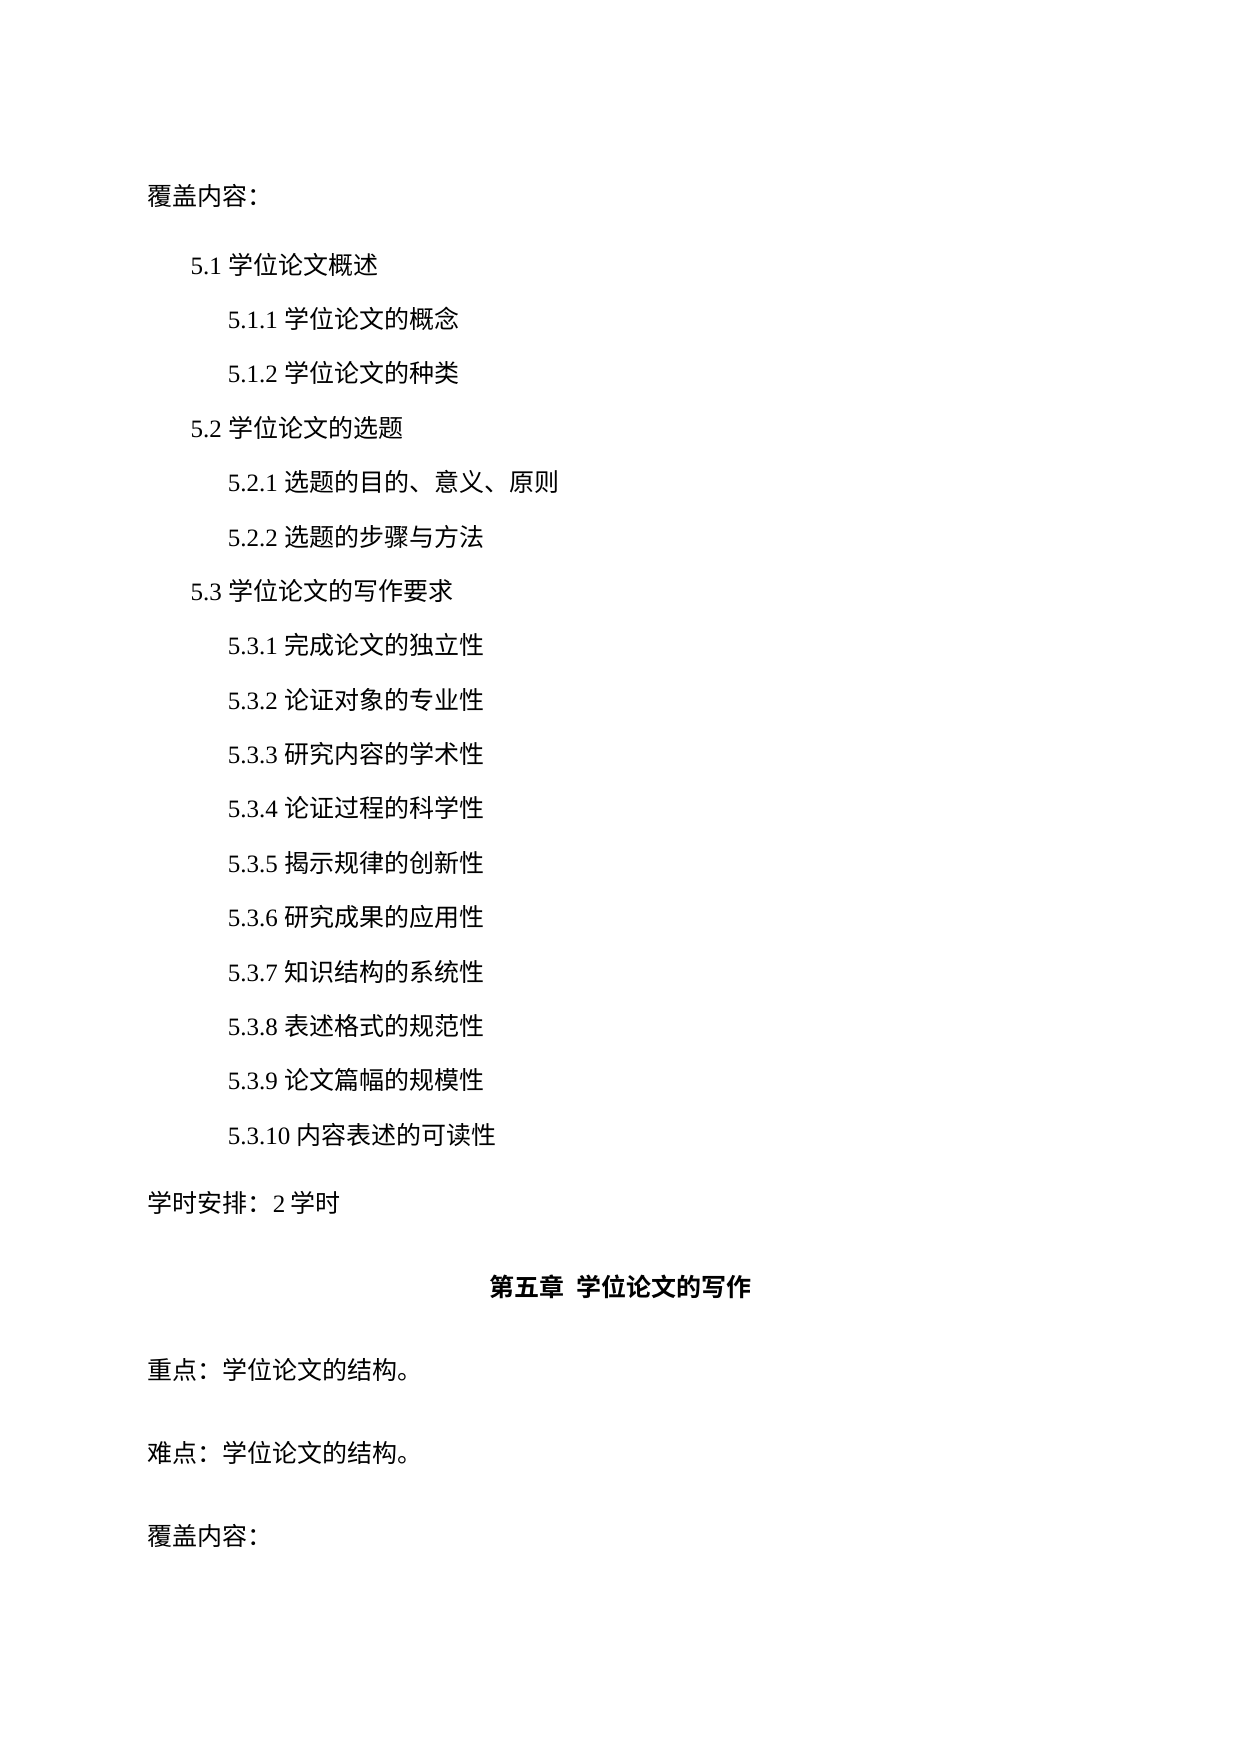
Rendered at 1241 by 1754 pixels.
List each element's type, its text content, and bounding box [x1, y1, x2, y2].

text 5.1.2 学位论文的种类 [148, 354, 1092, 390]
text 难点：学位论文的结构。 [148, 1419, 1092, 1484]
text 5.2.1 选题的目的、意义、原则 [148, 463, 1092, 499]
text 5.3.1 完成论文的独立性 [148, 626, 1092, 662]
text 5.3.8 表述格式的规范性 [148, 1006, 1092, 1043]
text 覆盖内容： [148, 162, 1092, 227]
text 5.3.7 知识结构的系统性 [148, 952, 1092, 988]
text 学时安排：2学时 [148, 1169, 1092, 1234]
text 5.1.1 学位论文的概念 [148, 299, 1092, 336]
text 5.1 学位论文概述 [148, 245, 1092, 281]
text 5.3.3 研究内容的学术性 [148, 734, 1092, 771]
text 5.3.10 内容表述的可读性 [148, 1115, 1092, 1151]
text 5.3.4 论证过程的科学性 [148, 789, 1092, 825]
text 5.3 学位论文的写作要求 [148, 571, 1092, 608]
text 5.3.5 揭示规律的创新性 [148, 843, 1092, 879]
text 5.2 学位论文的选题 [148, 408, 1092, 444]
text 5.3.9 论文篇幅的规模性 [148, 1061, 1092, 1097]
text 5.2.2 选题的步骤与方法 [148, 517, 1092, 553]
text 5.3.6 研究成果的应用性 [148, 898, 1092, 934]
text 覆盖内容： [148, 1502, 1092, 1567]
text 重点：学位论文的结构。 [148, 1336, 1092, 1401]
text 第五章 学位论文的写作 [148, 1253, 1092, 1318]
text 5.3.2 论证对象的专业性 [148, 680, 1092, 716]
